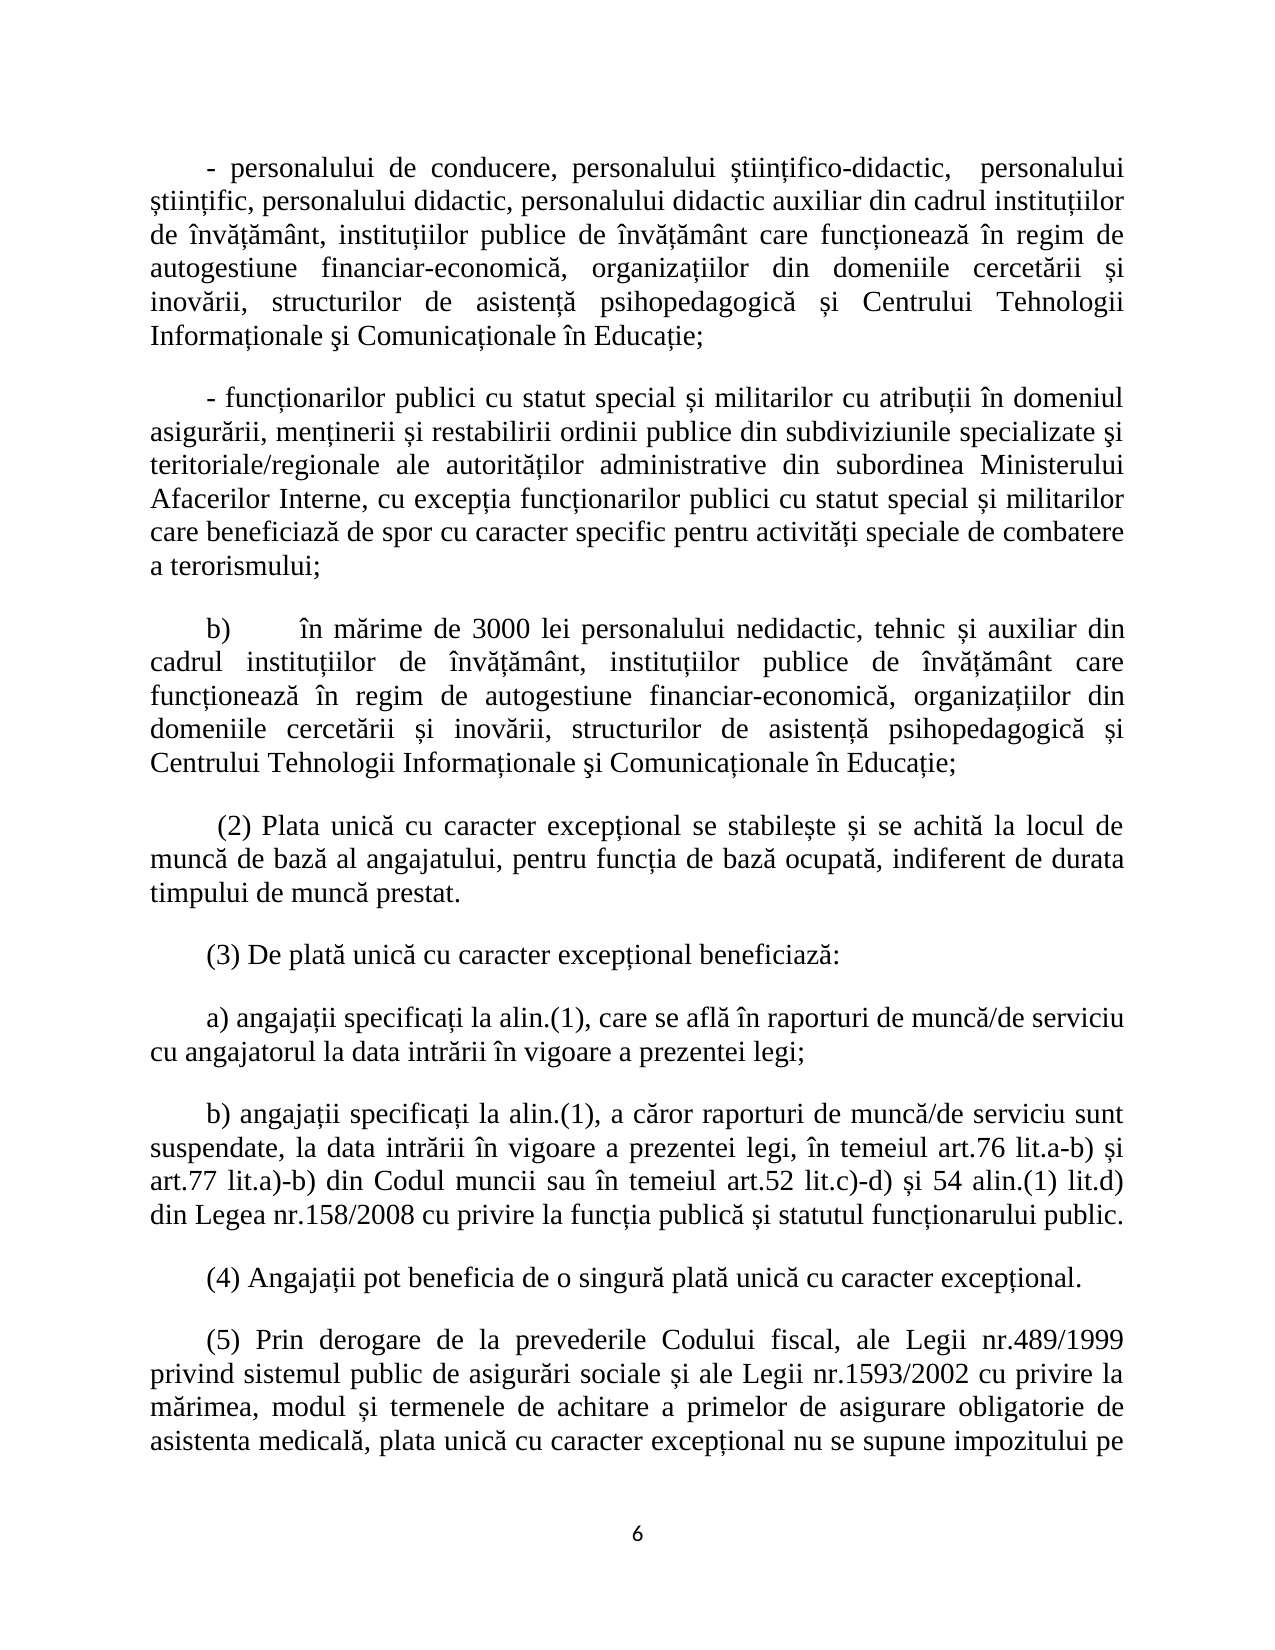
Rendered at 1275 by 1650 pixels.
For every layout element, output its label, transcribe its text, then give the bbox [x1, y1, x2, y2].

text (2) Plata unică cu caracter excepțional se stabilește și se achită la locul de muncă de bază al angajatului, pentru funcția de bază ocupată, indiferent de durata timpului de muncă prestat. [150, 808, 1125, 908]
text b) în mărime de 3000 lei personalului nedidactic, tehnic și auxiliar din cadrul instituțiilor de învățământ, instituțiilor publice de învățământ care funcționează în regim de autogestiune financiar-economică, organizațiilor din domeniile cercetării și inovării, structurilor de asistență psihopedagogică și Centrului Tehnologii Informaționale şi Comunicaționale în Educație; [150, 611, 1125, 778]
text - personalului de conducere, personalului științifico-didactic, personalului științific, personalului didactic, personalului didactic auxiliar din cadrul instituțiilor de învățământ, instituțiilor publice de învățământ care funcționează în regim de autogestiune financiar-economică, organizațiilor din domeniile cercetării și inovării, structurilor de asistență psihopedagogică și Centrului Tehnologii Informaționale şi Comunicaționale în Educație; [150, 150, 1125, 351]
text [150, 1322, 1125, 1457]
text (3) De plată unică cu caracter excepțional beneficiază: [150, 937, 1125, 971]
text - funcționarilor publici cu statut special și militarilor cu atribuții în domeniul asigurării, menținerii și restabilirii ordinii publice din subdiviziunile specializate şi teritoriale/regionale ale autorităților administrative din subordinea Ministerului Afacerilor Interne, cu excepția funcționarilor publici cu statut special și militarilor care beneficiază de spor cu caracter specific pentru activități speciale de combatere a terorismului; [150, 380, 1125, 582]
text b) angajații specificați la alin.(1), a căror raporturi de muncă/de serviciu sunt suspendate, la data intrării în vigoare a prezentei legi, în temeiul art.76 lit.a-b) și art.77 lit.a)-b) din Codul muncii sau în temeiul art.52 lit.c)-d) și 54 alin.(1) lit.d) din Legea nr.158/2008 cu privire la funcția publică și statutul funcționarului public. [150, 1096, 1125, 1231]
text (4) Angajații pot beneficia de o singură plată unică cu caracter excepțional. [150, 1260, 1125, 1293]
text a) angajații specificați la alin.(1), care se află în raporturi de muncă/de serviciu cu angajatorul la data intrării în vigoare a prezentei legi; [150, 1000, 1125, 1067]
